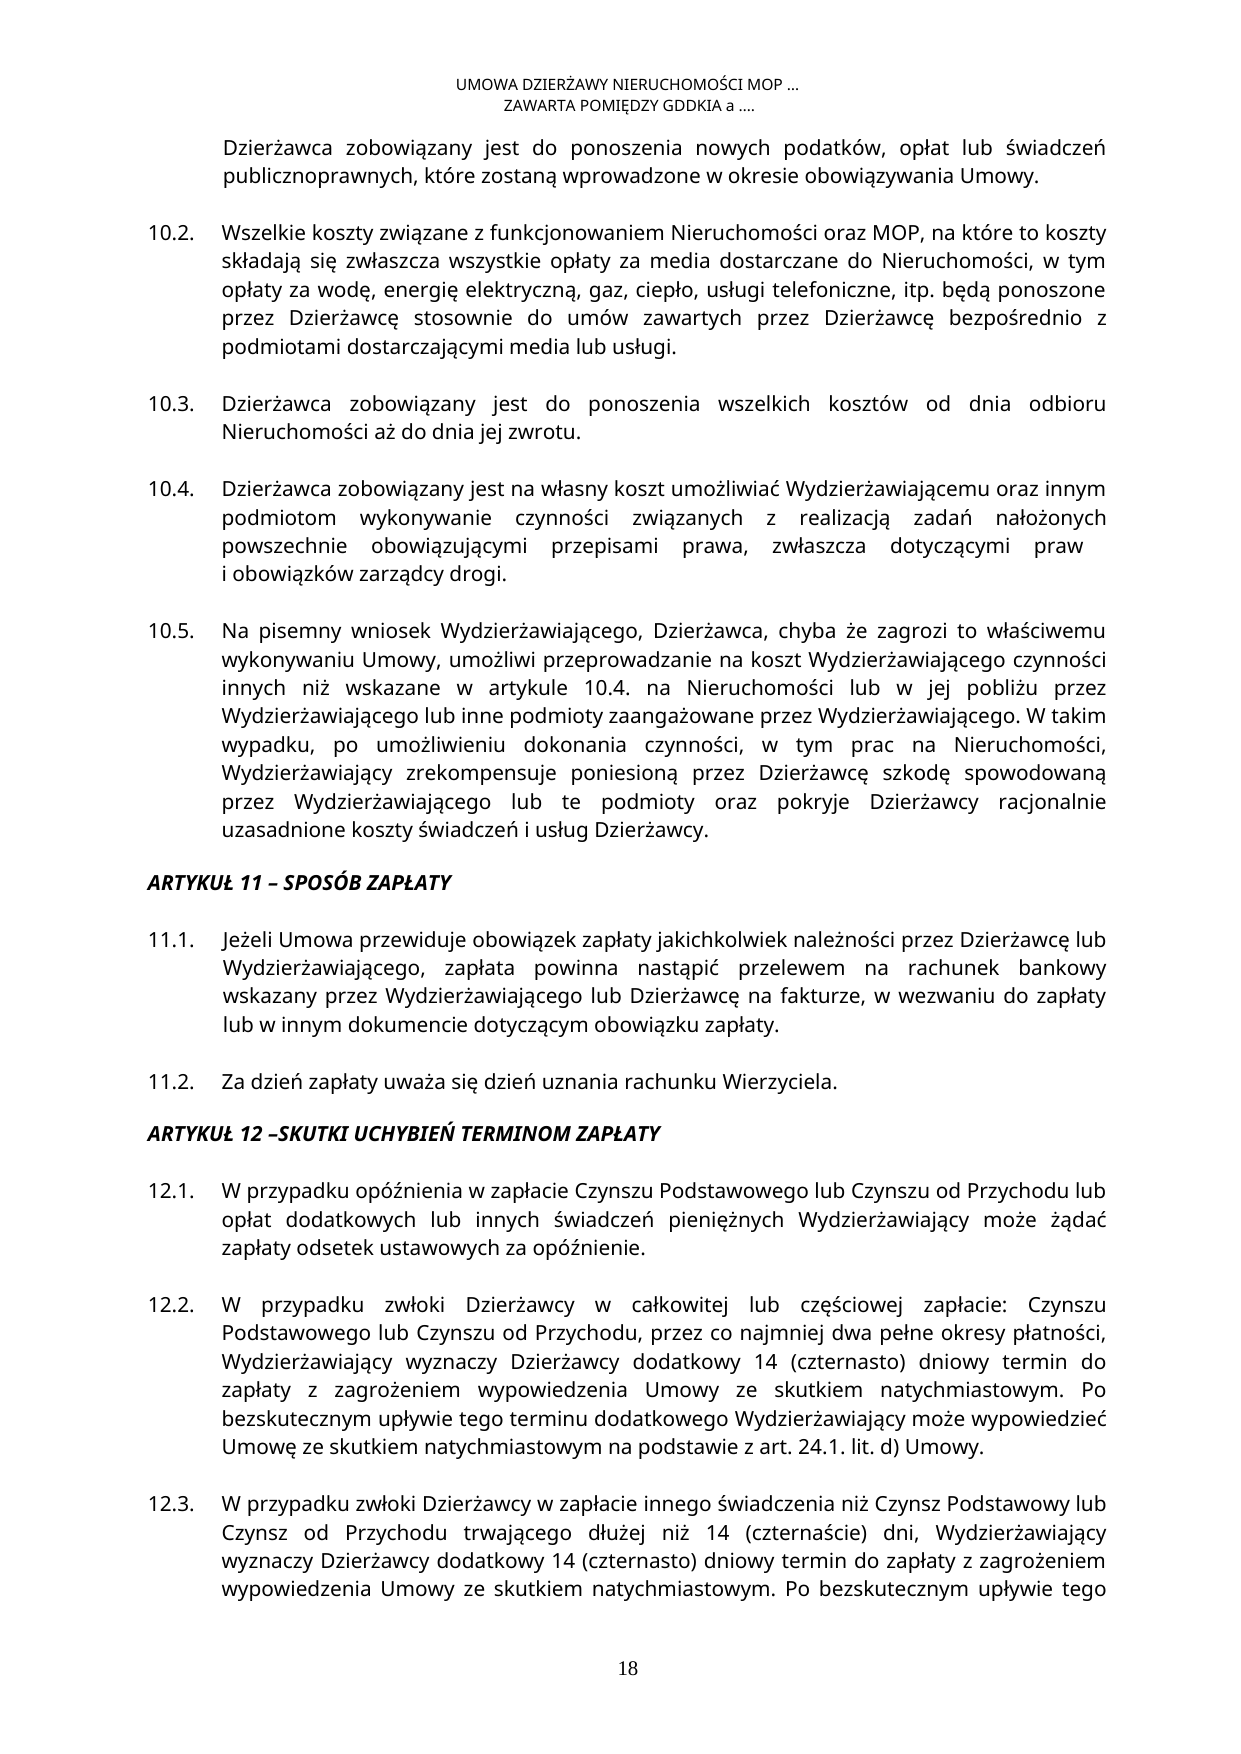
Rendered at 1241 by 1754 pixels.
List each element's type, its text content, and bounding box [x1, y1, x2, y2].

list W przypadku zwłoki Dzierżawcy w całkowitej lub częściowej zapłacie: Czynszu Podstawowego lub Czynszu od Przychodu, przez co najmniej dwa pełne okresy płatności, Wydzierżawiający wyznaczy Dzierżawcy dodatkowy 14 (czternasto) dniowy termin do zapłaty z zagrożeniem wypowiedzenia Umowy ze skutkiem natychmiastowym. Po bezskutecznym upływie tego terminu dodatkowego Wydzierżawiający może wypowiedzieć Umowę ze skutkiem natychmiastowym na podstawie z art. 24.1. lit. d) Umowy. [148, 1290, 1107, 1461]
list Wszelkie koszty związane z funkcjonowaniem Nieruchomości oraz MOP, na które to koszty składają się zwłaszcza wszystkie opłaty za media dostarczane do Nieruchomości, w tym opłaty za wodę, energię elektryczną, gaz, ciepło, usługi telefoniczne, itp. będą ponoszone przez Dzierżawcę stosownie do umów zawartych przez Dzierżawcę bezpośrednio z podmiotami dostarczającymi media lub usługi. [148, 218, 1107, 360]
list Dzierżawca zobowiązany jest do ponoszenia wszelkich kosztów od dnia odbioru Nieruchomości aż do dnia jej zwrotu. [148, 389, 1107, 446]
subtitle ARTYKUŁ 11 – SPOSÓB ZAPŁATY [148, 868, 1107, 896]
list W przypadku opóźnienia w zapłacie Czynszu Podstawowego lub Czynszu od Przychodu lub opłat dodatkowych lub innych świadczeń pieniężnych Wydzierżawiający może żądać zapłaty odsetek ustawowych za opóźnienie. [148, 1176, 1107, 1262]
list Dzierżawca zobowiązany jest na własny koszt umożliwiać Wydzierżawiającemu oraz innym podmiotom wykonywanie czynności związanych z realizacją zadań nałożonych powszechnie obowiązującymi przepisami prawa, zwłaszcza dotyczącymi praw i obowiązków zarządcy drogi. [148, 474, 1107, 588]
list Jeżeli Umowa przewiduje obowiązek zapłaty jakichkolwiek należności przez Dzierżawcę lub Wydzierżawiającego, zapłata powinna nastąpić przelewem na rachunek bankowy wskazany przez Wydzierżawiającego lub Dzierżawcę na fakturze, w wezwaniu do zapłaty lub w innym dokumencie dotyczącym obowiązku zapłaty. [148, 925, 1107, 1038]
list Na pisemny wniosek Wydzierżawiającego, Dzierżawca, chyba że zagrozi to właściwemu wykonywaniu Umowy, umożliwi przeprowadzanie na koszt Wydzierżawiającego czynności innych niż wskazane w artykule 10.4. na Nieruchomości lub w jej pobliżu przez Wydzierżawiającego lub inne podmioty zaangażowane przez Wydzierżawiającego. W takim wypadku, po umożliwieniu dokonania czynności, w tym prac na Nieruchomości, Wydzierżawiający zrekompensuje poniesioną przez Dzierżawcę szkodę spowodowaną przez Wydzierżawiającego lub te podmioty oraz pokryje Dzierżawcy racjonalnie uzasadnione koszty świadczeń i usług Dzierżawcy. [148, 616, 1107, 844]
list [148, 1489, 1107, 1603]
list Za dzień zapłaty uważa się dzień uznania rachunku Wierzyciela. [148, 1067, 1107, 1095]
text Dzierżawca zobowiązany jest do ponoszenia nowych podatków, opłat lub świadczeń publicznoprawnych, które zostaną wprowadzone w okresie obowiązywania Umowy. [223, 133, 1107, 190]
subtitle ARTYKUŁ 12 –SKUTKI UCHYBIEŃ TERMINOM ZAPŁATY [148, 1119, 1107, 1148]
